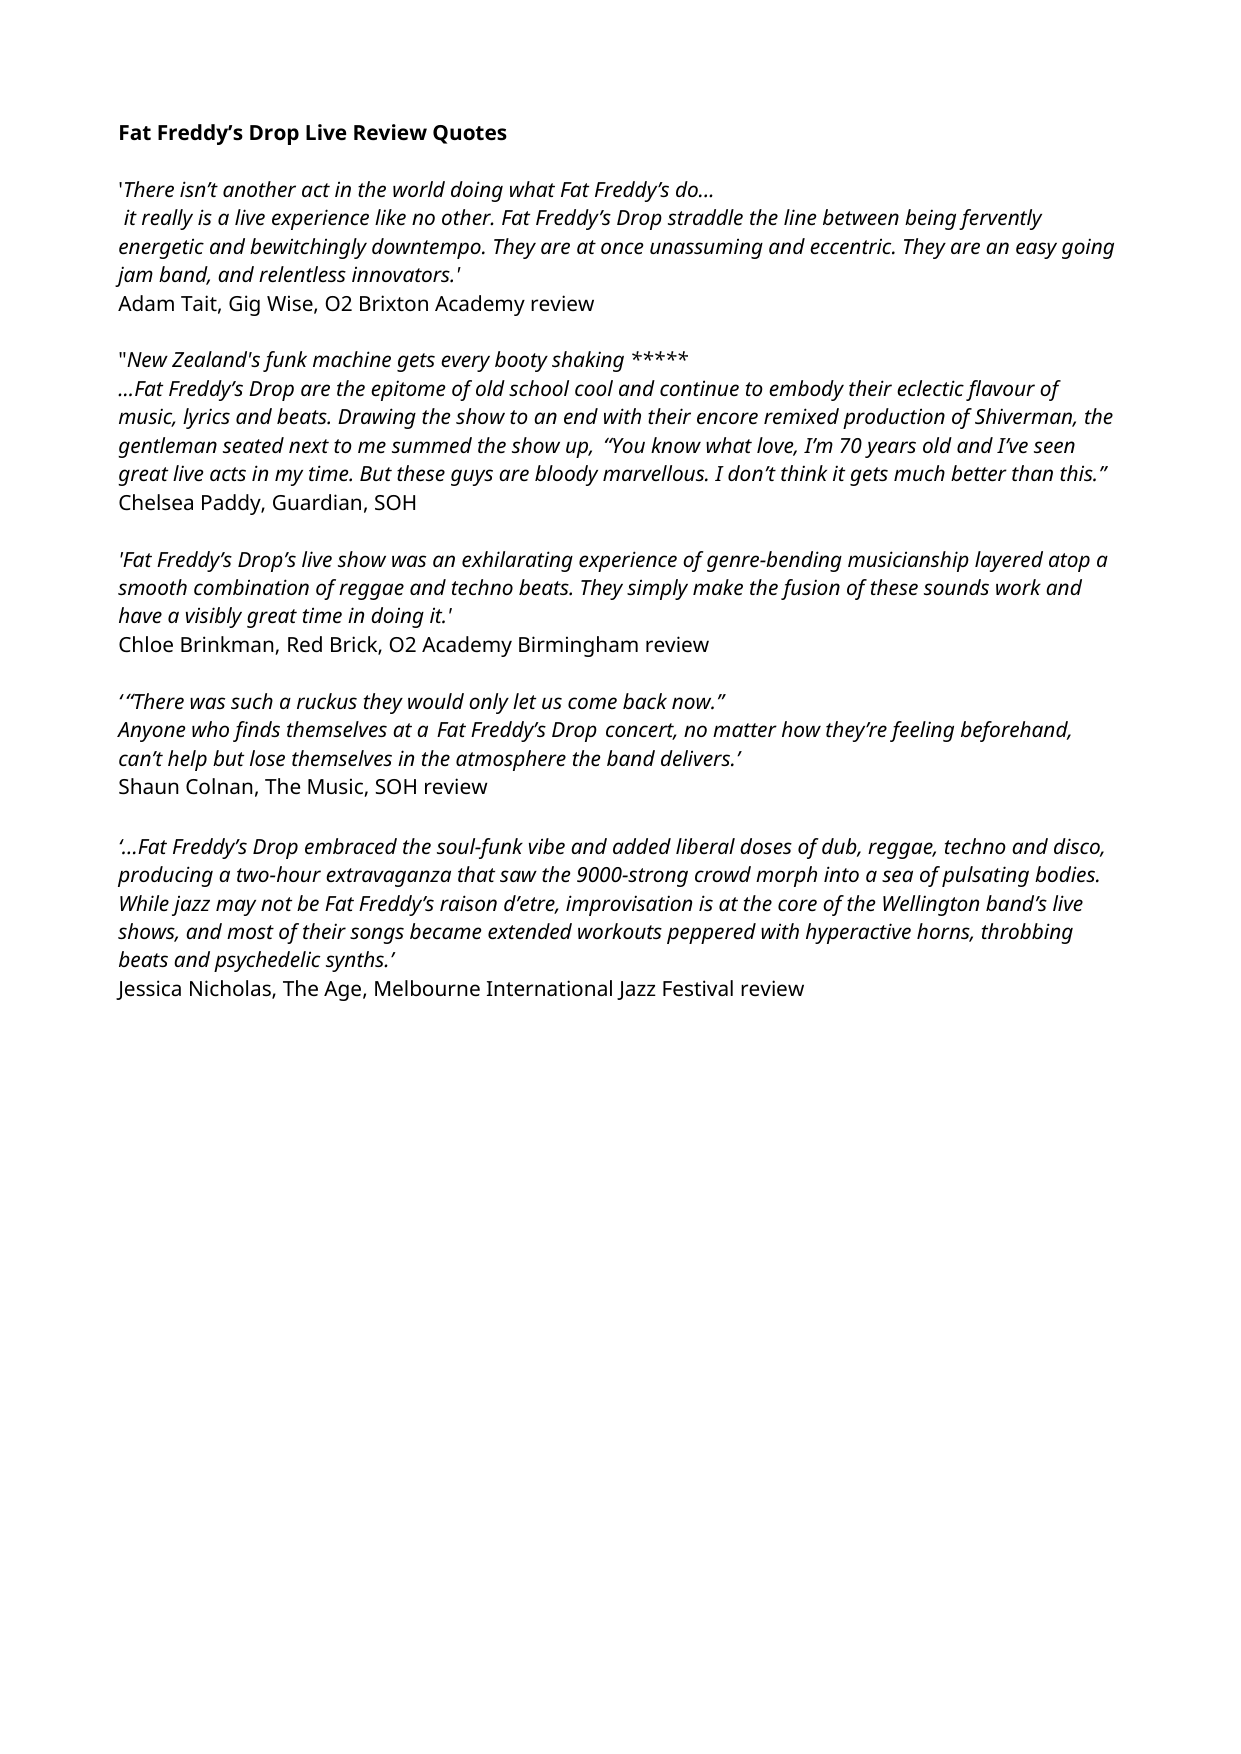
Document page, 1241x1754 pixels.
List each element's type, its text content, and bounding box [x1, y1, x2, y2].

text 'Fat Freddy’s Drop’s live show was an exhilarating experience of genre-bending musicianship layered atop a smooth combination of reggae and techno beats. They simply make the fusion of these sounds work and have a visibly great time in doing it.' [118, 545, 1122, 630]
text ...Fat Freddy’s Drop are the epitome of old school cool and continue to embody their eclectic flavour of music, lyrics and beats. Drawing the show to an end with their encore remixed production of Shiverman, the gentleman seated next to me summed the show up, “You know what love, I’m 70 years old and I’ve seen great live acts in my time. But these guys are bloody marvellous. I don’t think it gets much better than this.” [118, 374, 1122, 488]
text it really is a live experience like no other. Fat Freddy’s Drop straddle the line between being fervently energetic and bewitchingly downtempo. They are at once unassuming and eccentric. They are an easy going jam band, and relentless innovators.' [118, 203, 1122, 289]
text Adam Tait, Gig Wise, O2 Brixton Academy review [118, 289, 1122, 317]
text Chelsea Paddy, Guardian, SOH [118, 488, 1122, 516]
text "New Zealand's funk machine gets every booty shaking ***** [118, 346, 1122, 374]
text ‘“There was such a ruckus they would only let us come back now.” [118, 687, 1122, 715]
text Fat Freddy’s Drop Live Review Quotes [118, 118, 1122, 147]
text Chloe Brinkman, Red Brick, O2 Academy Birmingham review [118, 630, 1122, 658]
text ‘…Fat Freddy’s Drop embraced the soul-funk vibe and added liberal doses of dub, reggae, techno and disco, producing a two-hour extravaganza that saw the 9000-strong crowd morph into a sea of pulsating bodies. While jazz may not be Fat Freddy’s raison d’etre, improvisation is at the core of the Wellington band’s live shows, and most of their songs became extended workouts peppered with hyperactive horns, throbbing beats and psychedelic synths.’ Jessica Nicholas, The Age, Melbourne International Jazz Festival review [118, 832, 1122, 1002]
text Anyone who finds themselves at a Fat Freddy’s Drop concert, no matter how they’re feeling beforehand, can’t help but lose themselves in the atmosphere the band delivers.’ Shaun Colnan, The Music, SOH review [118, 715, 1122, 801]
text 'There isn’t another act in the world doing what Fat Freddy’s do... [118, 175, 1122, 203]
